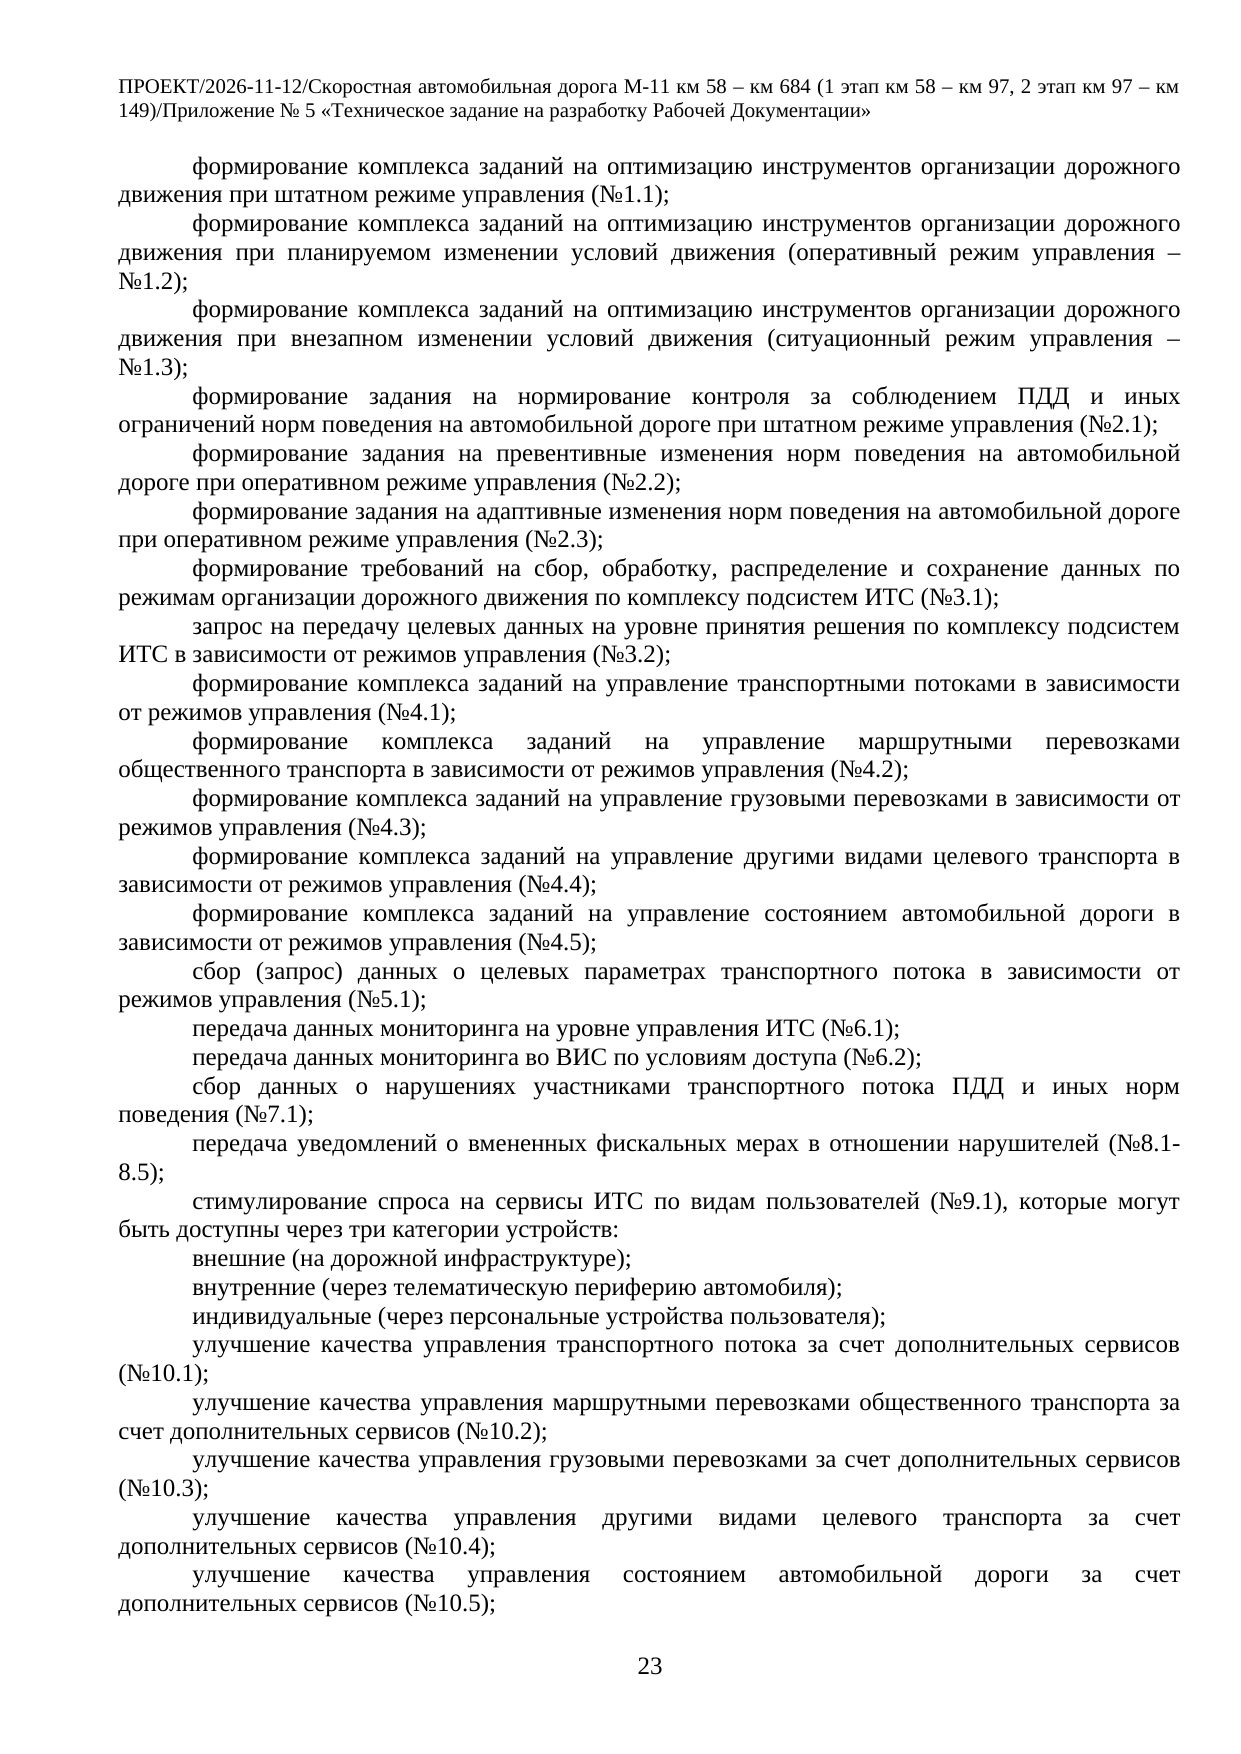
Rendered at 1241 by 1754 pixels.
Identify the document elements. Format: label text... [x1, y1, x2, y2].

text формирование комплекса заданий на оптимизацию инструментов организации дорожного движения при внезапном изменении условий движения (ситуационный режим управления – №1.3); [118, 294, 1181, 381]
text сбор (запрос) данных о целевых параметрах транспортного потока в зависимости от режимов управления (№5.1); [118, 956, 1181, 1013]
text внутренние (через телематическую периферию автомобиля); [118, 1272, 1181, 1301]
text улучшение качества управления другими видами целевого транспорта за счет дополнительных сервисов (№10.4); [118, 1502, 1181, 1559]
text формирование комплекса заданий на управление грузовыми перевозками в зависимости от режимов управления (№4.3); [118, 783, 1181, 841]
text формирование задания на адаптивные изменения норм поведения на автомобильной дороге при оперативном режиме управления (№2.3); [118, 496, 1181, 553]
text передача данных мониторинга на уровне управления ИТС (№6.1); [118, 1013, 1181, 1042]
text формирование комплекса заданий на управление маршрутными перевозками общественного транспорта в зависимости от режимов управления (№4.2); [118, 726, 1181, 783]
text формирование комплекса заданий на оптимизацию инструментов организации дорожного движения при планируемом изменении условий движения (оперативный режим управления – №1.2); [118, 208, 1181, 294]
text передача уведомлений о вмененных фискальных мерах в отношении нарушителей (№8.1-8.5); [118, 1128, 1181, 1186]
text формирование требований на сбор, обработку, распределение и сохранение данных по режимам организации дорожного движения по комплексу подсистем ИТС (№3.1); [118, 553, 1181, 611]
text индивидуальные (через персональные устройства пользователя); [118, 1301, 1181, 1329]
text формирование комплекса заданий на управление другими видами целевого транспорта в зависимости от режимов управления (№4.4); [118, 841, 1181, 898]
text внешние (на дорожной инфраструктуре); [118, 1243, 1181, 1272]
text формирование комплекса заданий на управление состоянием автомобильной дороги в зависимости от режимов управления (№4.5); [118, 898, 1181, 956]
text формирование задания на превентивные изменения норм поведения на автомобильной дороге при оперативном режиме управления (№2.2); [118, 438, 1181, 496]
text формирование комплекса заданий на управление транспортными потоками в зависимости от режимов управления (№4.1); [118, 668, 1181, 726]
text запрос на передачу целевых данных на уровне принятия решения по комплексу подсистем ИТС в зависимости от режимов управления (№3.2); [118, 611, 1181, 668]
text улучшение качества управления маршрутными перевозками общественного транспорта за счет дополнительных сервисов (№10.2); [118, 1387, 1181, 1444]
text улучшение качества управления грузовыми перевозками за счет дополнительных сервисов (№10.3); [118, 1444, 1181, 1502]
text передача данных мониторинга во ВИС по условиям доступа (№6.2); [118, 1042, 1181, 1071]
text улучшение качества управления состоянием автомобильной дороги за счет дополнительных сервисов (№10.5); [118, 1559, 1181, 1617]
text сбор данных о нарушениях участниками транспортного потока ПДД и иных норм поведения (№7.1); [118, 1071, 1181, 1128]
text стимулирование спроса на сервисы ИТС по видам пользователей (№9.1), которые могут быть доступны через три категории устройств: [118, 1186, 1181, 1243]
text формирование комплекса заданий на оптимизацию инструментов организации дорожного движения при штатном режиме управления (№1.1); [118, 151, 1181, 208]
text формирование задания на нормирование контроля за соблюдением ПДД и иных ограничений норм поведения на автомобильной дороге при штатном режиме управления (№2.1); [118, 381, 1181, 438]
text улучшение качества управления транспортного потока за счет дополнительных сервисов (№10.1); [118, 1329, 1181, 1387]
